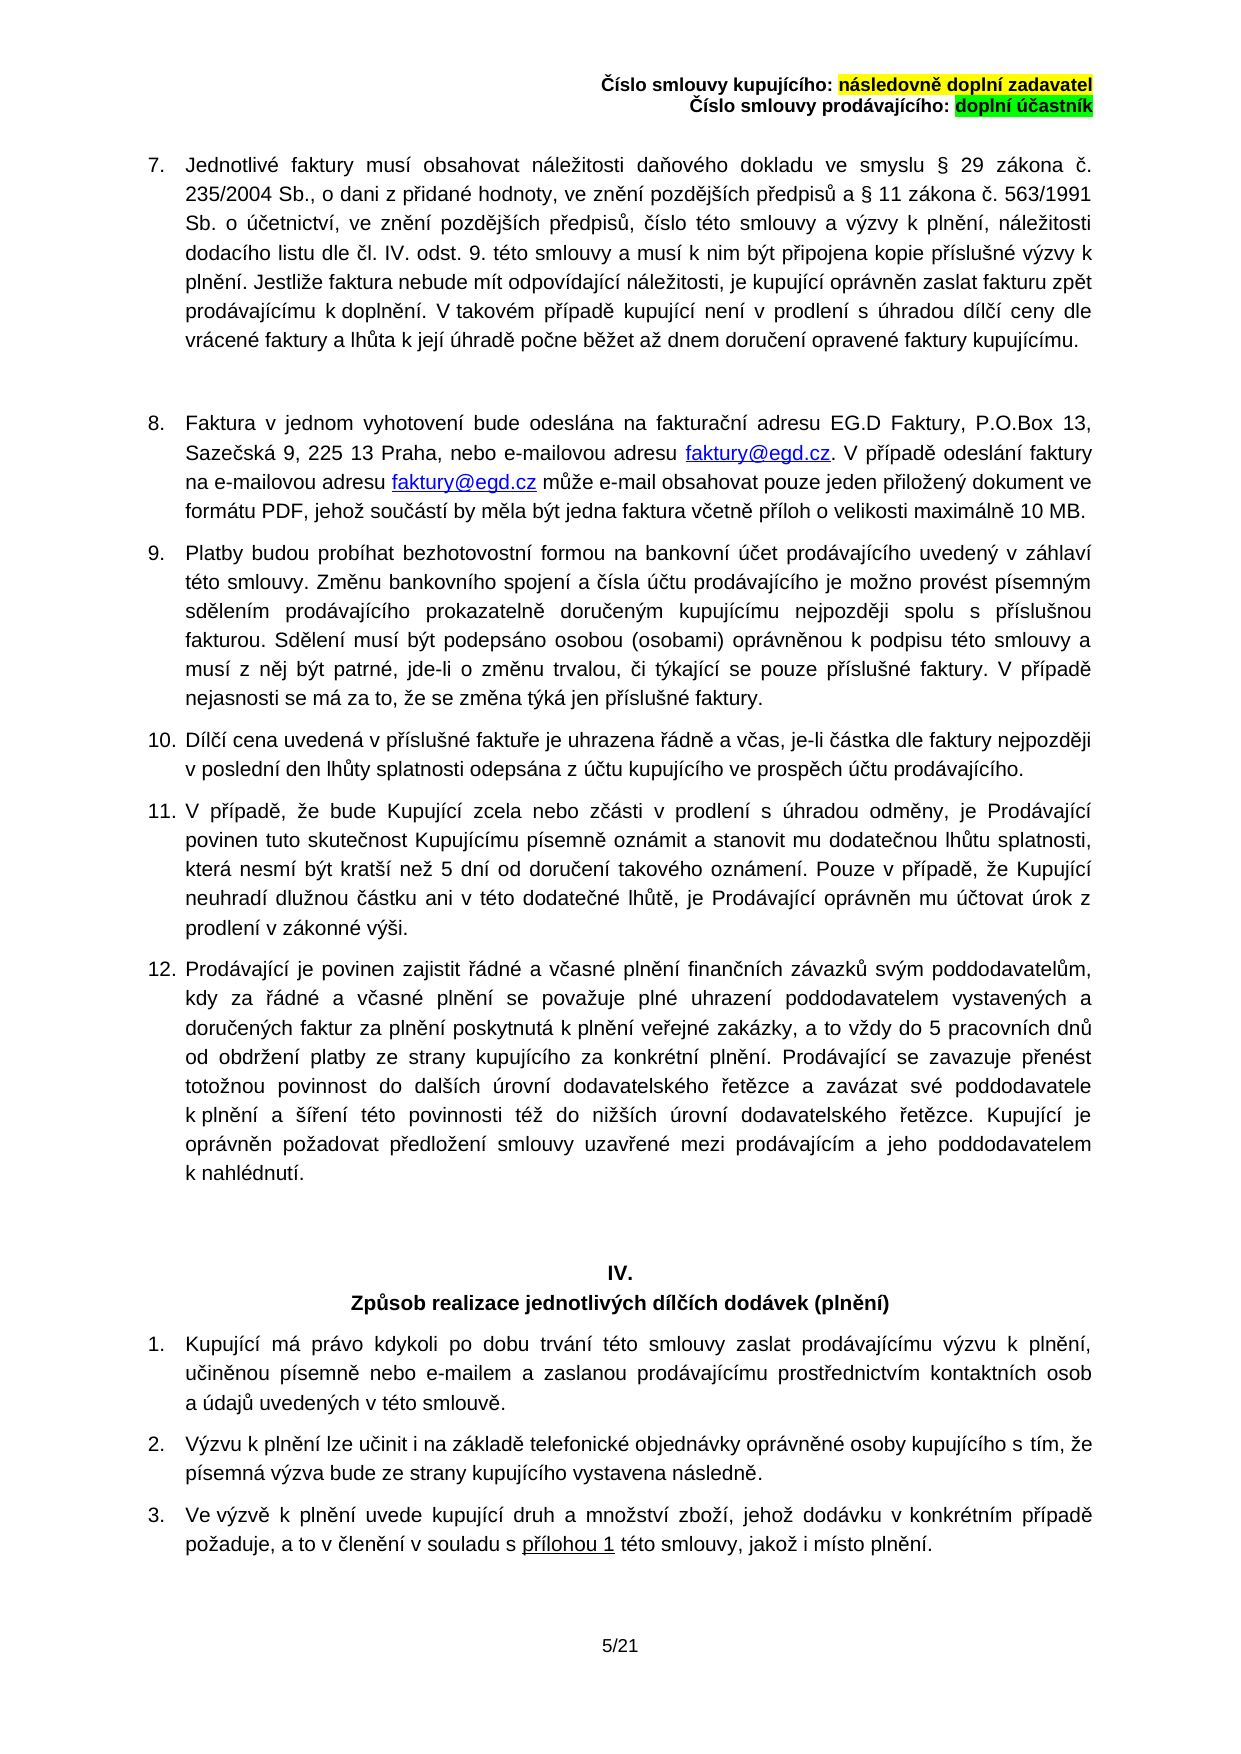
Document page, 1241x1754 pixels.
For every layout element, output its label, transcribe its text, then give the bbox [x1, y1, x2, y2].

text IV. [148, 1256, 1093, 1285]
list V případě, že bude Kupující zcela nebo zčásti v prodlení s úhradou odměny, je Prodávající povinen tuto skutečnost Kupujícímu písemně oznámit a stanovit mu dodatečnou lhůtu splatnosti, která nesmí být kratší než 5 dní od doručení takového oznámení. Pouze v případě, že Kupující neuhradí dlužnou částku ani v této dodatečné lhůtě, je Prodávající oprávněn mu účtovat úrok z prodlení v zákonné výši. [148, 793, 1093, 939]
list Platby budou probíhat bezhotovostní formou na bankovní účet prodávajícího uvedený v záhlaví této smlouvy. Změnu bankovního spojení a čísla účtu prodávajícího je možno provést písemným sdělením prodávajícího prokazatelně doručeným kupujícímu nejpozději spolu s příslušnou fakturou. Sdělení musí být podepsáno osobou (osobami) oprávněnou k podpisu této smlouvy a musí z něj být patrné, jde-li o změnu trvalou, či týkající se pouze příslušné faktury. V případě nejasnosti se má za to, že se změna týká jen příslušné faktury. [148, 535, 1093, 710]
list Jednotlivé faktury musí obsahovat náležitosti daňového dokladu ve smyslu § 29 zákona č. 235/2004 Sb., o dani z přidané hodnoty, ve znění pozdějších předpisů a § 11 zákona č. 563/1991 Sb. o účetnictví, ve znění pozdějších předpisů, číslo této smlouvy a výzvy k plnění, náležitosti dodacího listu dle čl. IV. odst. 9. této smlouvy a musí k nim být připojena kopie příslušné výzvy k plnění. Jestliže faktura nebude mít odpovídající náležitosti, je kupující oprávněn zaslat fakturu zpět prodávajícímu k doplnění. V takovém případě kupující není v prodlení s úhradou dílčí ceny dle vrácené faktury a lhůta k její úhradě počne běžet až dnem doručení opravené faktury kupujícímu. [148, 148, 1093, 352]
list Kupující má právo kdykoli po dobu trvání této smlouvy zaslat prodávajícímu výzvu k plnění, učiněnou písemně nebo e-mailem a zaslanou prodávajícímu prostřednictvím kontaktních osob a údajů uvedených v této smlouvě. [148, 1327, 1093, 1414]
list Faktura v jednom vyhotovení bude odeslána na fakturační adresu EG.D Faktury, P.O.Box 13, Sazečská 9, 225 13 Praha, nebo e-mailovou adresu faktury@egd.cz. V případě odeslání faktury na e-mailovou adresu faktury@egd.cz může e-mail obsahovat pouze jeden přiložený dokument ve formátu PDF, jehož součástí by měla být jedna faktura včetně příloh o velikosti maximálně 10 MB. [148, 406, 1093, 523]
text Způsob realizace jednotlivých dílčích dodávek (plnění) [148, 1285, 1093, 1314]
list Dílčí cena uvedená v příslušné faktuře je uhrazena řádně a včas, je-li částka dle faktury nejpozději v poslední den lhůty splatnosti odepsána z účtu kupujícího ve prospěch účtu prodávajícího. [148, 723, 1093, 781]
list Ve výzvě k plnění uvede kupující druh a množství zboží, jehož dodávku v konkrétním případě požaduje, a to v členění v souladu s přílohou 1 této smlouvy, jakož i místo plnění. [148, 1498, 1093, 1556]
list Prodávající je povinen zajistit řádné a včasné plnění finančních závazků svým poddodavatelům, kdy za řádné a včasné plnění se považuje plné uhrazení poddodavatelem vystavených a doručených faktur za plnění poskytnutá k plnění veřejné zakázky, a to vždy do 5 pracovních dnů od obdržení platby ze strany kupujícího za konkrétní plnění. Prodávající se zavazuje přenést totožnou povinnost do dalších úrovní dodavatelského řetězce a zavázat své poddodavatele k plnění a šíření této povinnosti též do nižších úrovní dodavatelského řetězce. Kupující je oprávněn požadovat předložení smlouvy uzavřené mezi prodávajícím a jeho poddodavatelem k nahlédnutí. [148, 952, 1093, 1185]
list Výzvu k plnění lze učinit i na základě telefonické objednávky oprávněné osoby kupujícího s tím, že písemná výzva bude ze strany kupujícího vystavena následně. [148, 1427, 1093, 1485]
